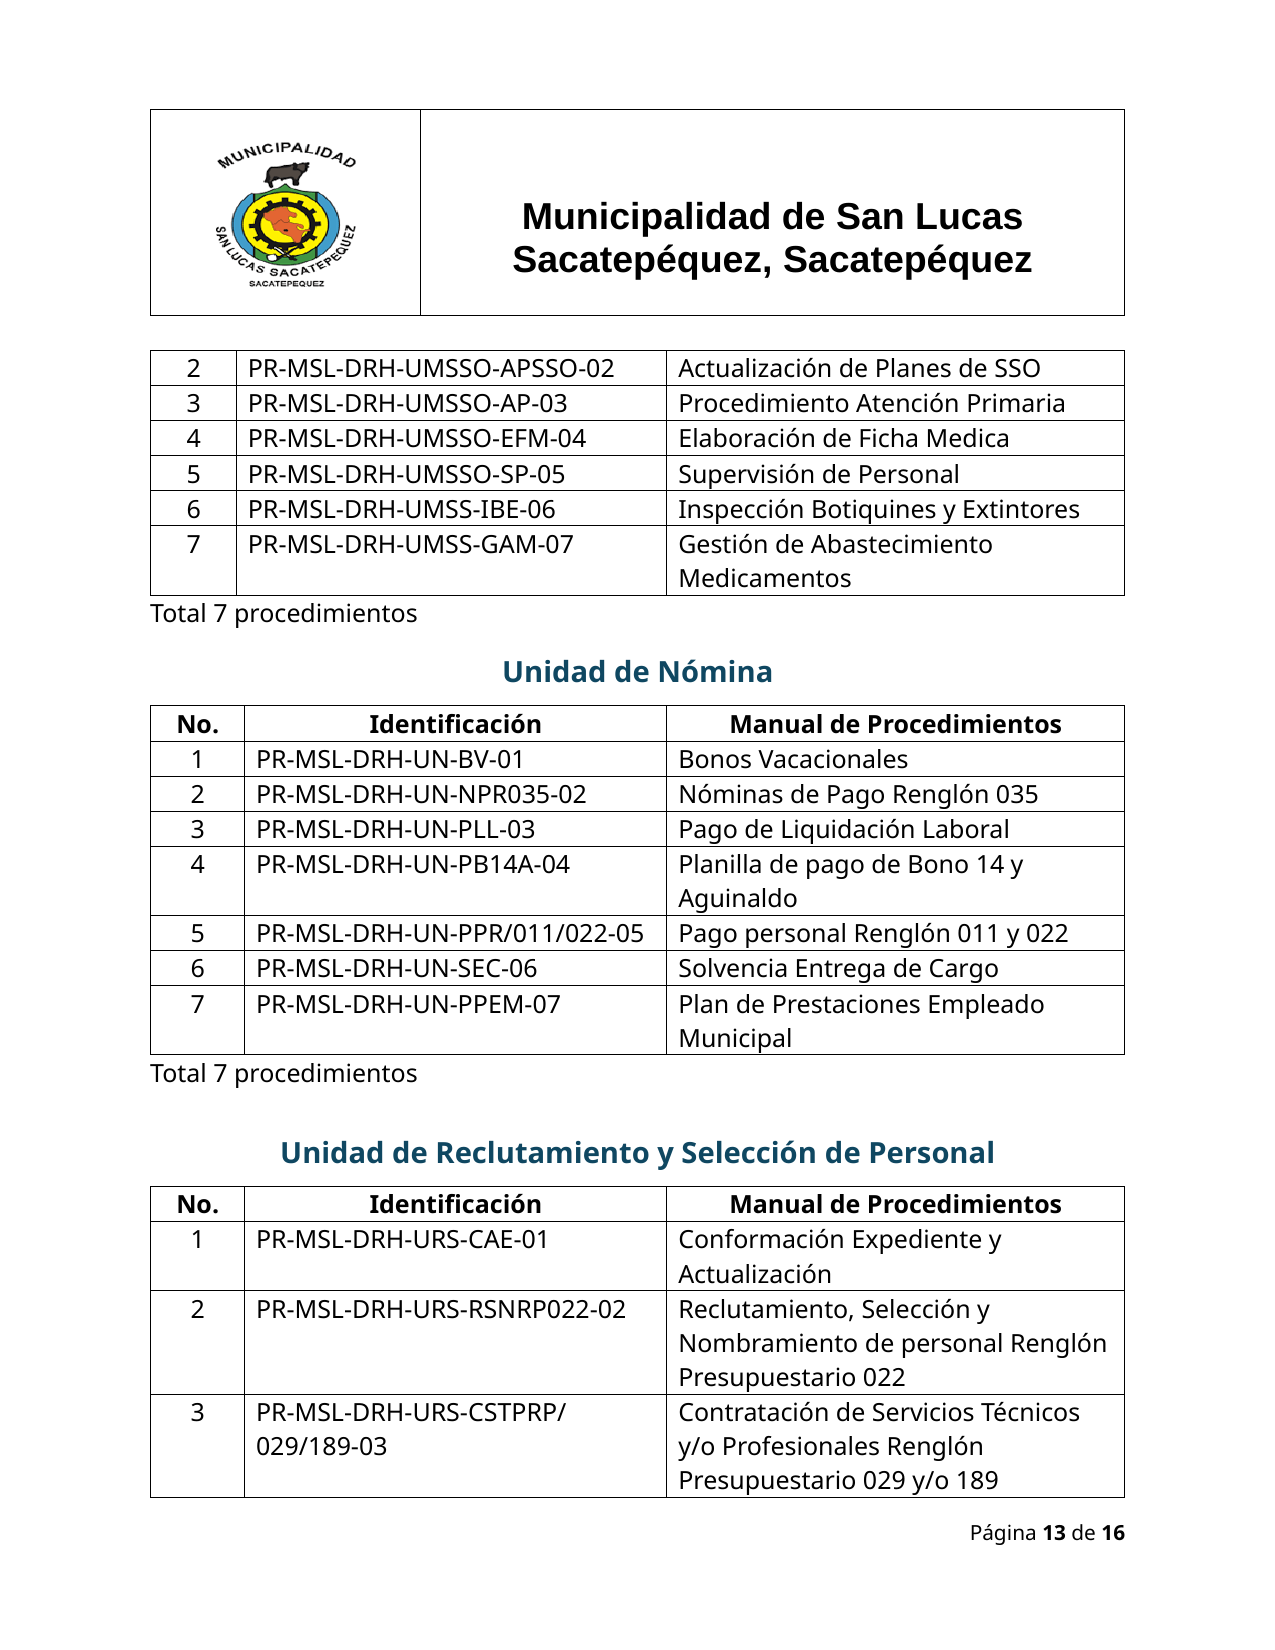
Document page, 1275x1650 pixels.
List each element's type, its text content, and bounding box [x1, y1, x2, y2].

table_cell 6 [151, 491, 236, 525]
table_cell PR-MSL-DRH-UN-SEC-06 [245, 951, 666, 985]
table_cell PR-MSL-DRH-UN-BV-01 [245, 742, 666, 776]
table_cell PR-MSL-DRH-UN-PPEM-07 [245, 986, 666, 1054]
table_cell PR-MSL-DRH-UN-PLL-03 [245, 812, 666, 846]
table_cell 1 [151, 1222, 244, 1290]
table_cell PR-MSL-DRH-UMSSO-SP-05 [237, 456, 666, 490]
table_cell PR-MSL-DRH-UN-NPR035-02 [245, 777, 666, 811]
table_cell PR-MSL-DRH-UMSS-IBE-06 [237, 491, 666, 525]
table_header Manual de Procedimientos [667, 706, 1124, 741]
table_cell Conformación Expediente y Actualización [667, 1222, 1124, 1290]
table_header No. [151, 1187, 244, 1221]
table_cell 3 [151, 386, 236, 420]
table_cell 6 [151, 951, 244, 985]
table_cell 7 [151, 526, 236, 594]
table_cell Supervisión de Personal [667, 456, 1124, 490]
table_header No. [151, 706, 244, 741]
table_cell 2 [151, 1291, 244, 1393]
table_cell PR-MSL-DRH-UN-PB14A-04 [245, 847, 666, 915]
table_cell PR-MSL-DRH-URS-RSNRP022-02 [245, 1291, 666, 1393]
table_header Manual de Procedimientos [667, 1187, 1124, 1221]
table_cell Solvencia Entrega de Cargo [667, 951, 1124, 985]
table_cell 3 [151, 1395, 244, 1497]
table_cell Pago personal Renglón 011 y 022 [667, 916, 1124, 950]
table_cell Gestión de Abastecimiento Medicamentos [667, 526, 1124, 594]
table_cell Planilla de pago de Bono 14 y Aguinaldo [667, 847, 1124, 915]
table_cell Pago de Liquidación Laboral [667, 812, 1124, 846]
table_cell 5 [151, 456, 236, 490]
table_cell PR-MSL-DRH-UMSSO-EFM-04 [237, 421, 666, 455]
table_cell Procedimiento Atención Primaria [667, 386, 1124, 420]
table_cell PR-MSL-DRH-UMSSO-APSSO-02 [237, 351, 666, 385]
table_cell Nóminas de Pago Renglón 035 [667, 777, 1124, 811]
text Total 7 procedimientos [150, 596, 1125, 630]
table_header Identificación [245, 1187, 666, 1221]
table_cell 4 [151, 847, 244, 915]
table_header Identificación [245, 706, 666, 741]
table_cell 7 [151, 986, 244, 1054]
table_cell Contratación de Servicios Técnicos y/o Profesionales Renglón Presupuestario 029 y/o 189 [667, 1395, 1124, 1497]
table_cell PR-MSL-DRH-UMSS-GAM-07 [237, 526, 666, 594]
table_cell PR-MSL-DRH-UN-PPR/011/022-05 [245, 916, 666, 950]
table_cell PR-MSL-DRH-UMSSO-AP-03 [237, 386, 666, 420]
table_cell 5 [151, 916, 244, 950]
subtitle Unidad de Nómina [150, 651, 1125, 691]
table_cell Actualización de Planes de SSO [667, 351, 1124, 385]
table_cell PR-MSL-DRH-URS-CSTPRP/029/189-03 [245, 1395, 666, 1497]
table_cell 2 [151, 351, 236, 385]
table_cell Plan de Prestaciones Empleado Municipal [667, 986, 1124, 1054]
table_cell Bonos Vacacionales [667, 742, 1124, 776]
subtitle Unidad de Reclutamiento y Selección de Personal [150, 1132, 1125, 1172]
picture [161, 116, 410, 309]
table_cell PR-MSL-DRH-URS-CAE-01 [245, 1222, 666, 1290]
table_cell 2 [151, 777, 244, 811]
table_cell Elaboración de Ficha Medica [667, 421, 1124, 455]
table_cell 4 [151, 421, 236, 455]
table_cell 1 [151, 742, 244, 776]
table_cell 3 [151, 812, 244, 846]
table_cell Inspección Botiquines y Extintores [667, 491, 1124, 525]
table_cell Reclutamiento, Selección y Nombramiento de personal Renglón Presupuestario 022 [667, 1291, 1124, 1393]
text Total 7 procedimientos [150, 1055, 1125, 1089]
